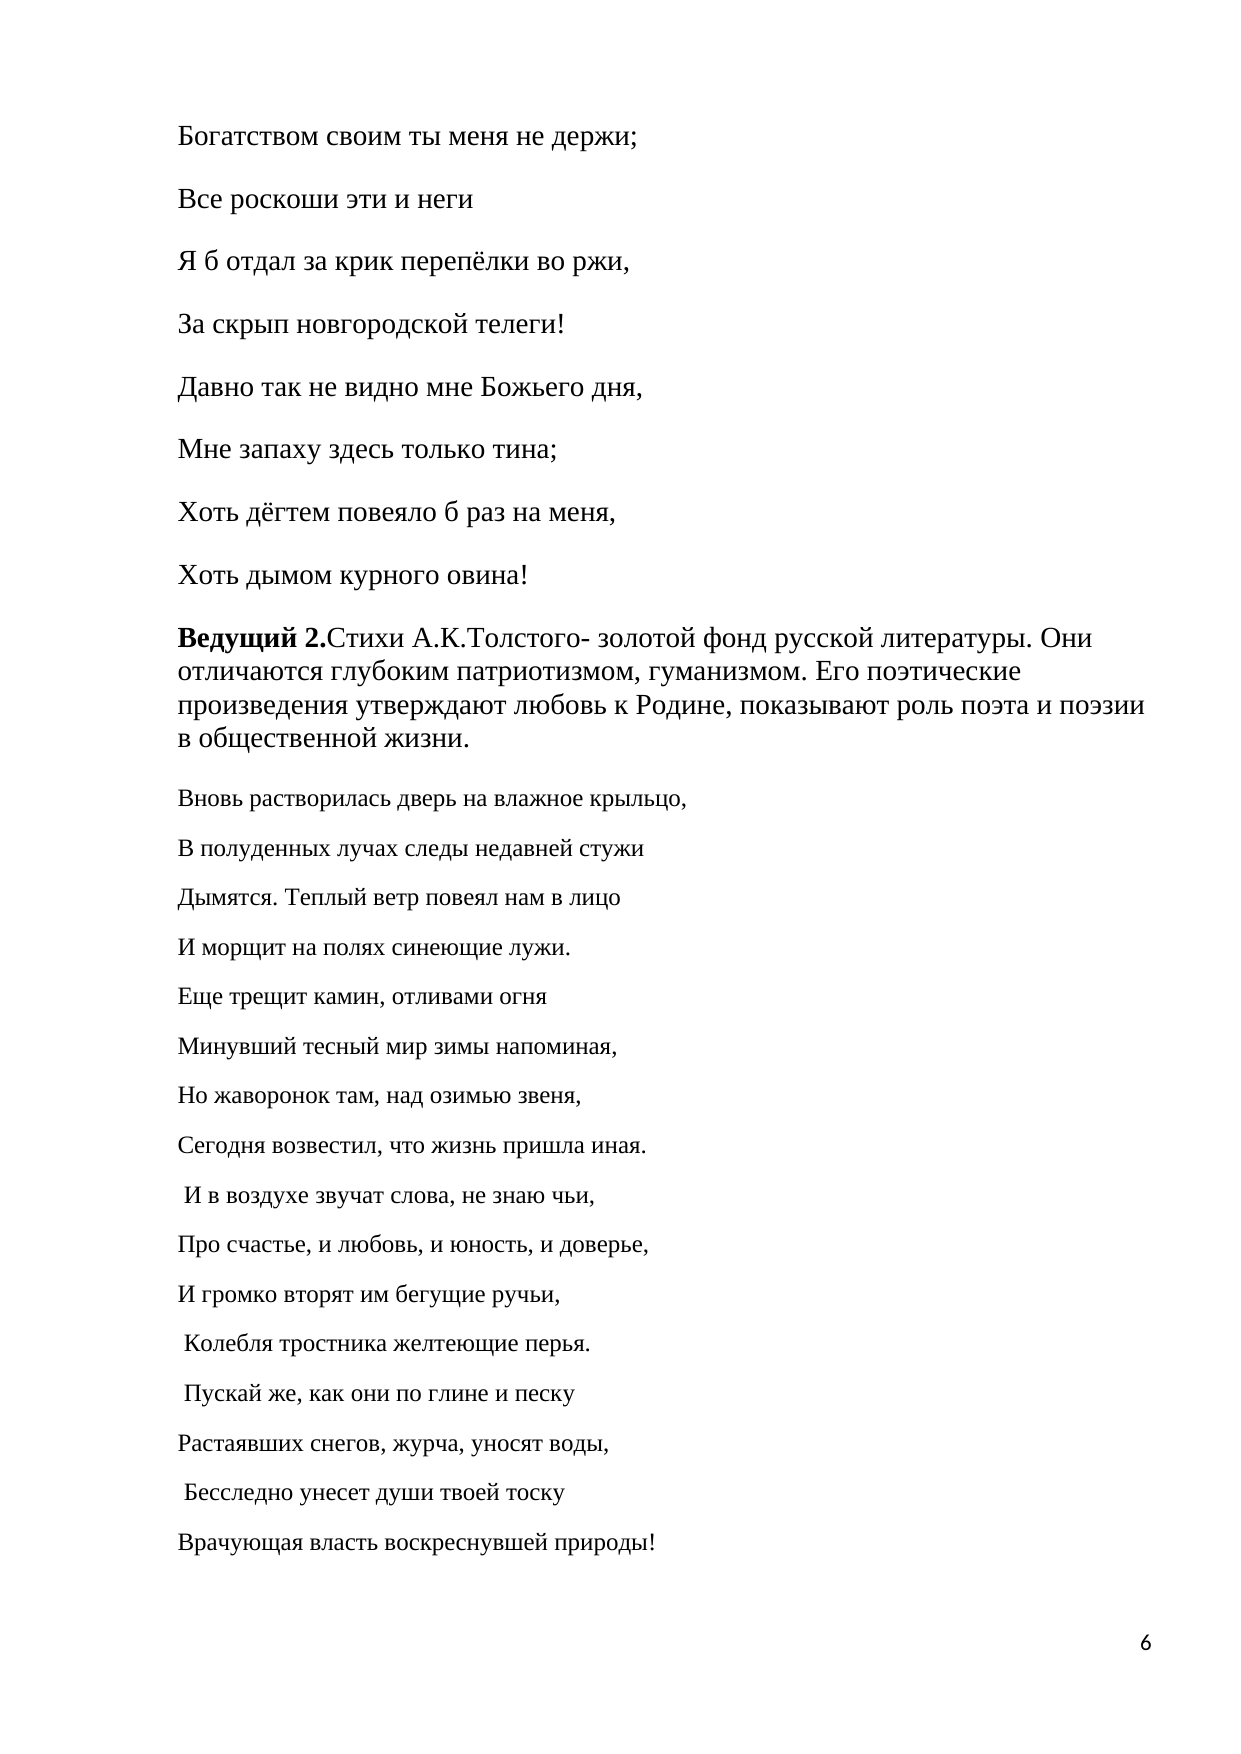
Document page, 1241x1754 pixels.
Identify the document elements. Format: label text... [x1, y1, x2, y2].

text И громко вторят им бегущие ручьи, [177, 1279, 1152, 1308]
text Про счастье, и любовь, и юность, и доверье, [177, 1229, 1152, 1258]
text Колебля тростника желтеющие перья. [177, 1328, 1152, 1357]
text Хоть дымом курного овина! [177, 557, 1152, 591]
text Сегодня возвестил, что жизнь пришла иная. [177, 1130, 1152, 1159]
text Вновь растворилась дверь на влажное крыльцо, [177, 783, 1152, 812]
text За скрып новгородской телеги! [177, 306, 1152, 340]
text Богатством своим ты меня не держи; [177, 118, 1152, 152]
text И морщит на полях синеющие лужи. [177, 932, 1152, 961]
text Ведущий 2.Стихи А.К.Толстого- золотой фонд русской литературы. Они отличаются глубоким патриотизмом, гуманизмом. Его поэтические произведения утверждают любовь к Родине, показывают роль поэта и поэзии в общественной жизни. [177, 620, 1152, 754]
text Все роскоши эти и неги [177, 181, 1152, 214]
text Минувший тесный мир зимы напоминая, [177, 1031, 1152, 1060]
text Пускай же, как они по глине и песку [177, 1378, 1152, 1407]
text Врачующая власть воскреснувшей природы! [177, 1527, 1152, 1556]
text Дымятся. Теплый ветр повеял нам в лицо [177, 882, 1152, 911]
text Давно так не видно мне Божьего дня, [177, 369, 1152, 402]
text Еще трещит камин, отливами огня [177, 981, 1152, 1010]
text Растаявших снегов, журча, уносят воды, [177, 1428, 1152, 1456]
text Но жаворонок там, над озимью звеня, [177, 1081, 1152, 1109]
text Хоть дёгтем повеяло б раз на меня, [177, 494, 1152, 528]
text И в воздухе звучат слова, не знаю чьи, [177, 1180, 1152, 1208]
text Бесследно унесет души твоей тоску [177, 1477, 1152, 1506]
text Мне запаху здесь только тина; [177, 432, 1152, 465]
text В полуденных лучах следы недавней стужи [177, 833, 1152, 861]
text Я б отдал за крик перепёлки во ржи, [177, 243, 1152, 277]
